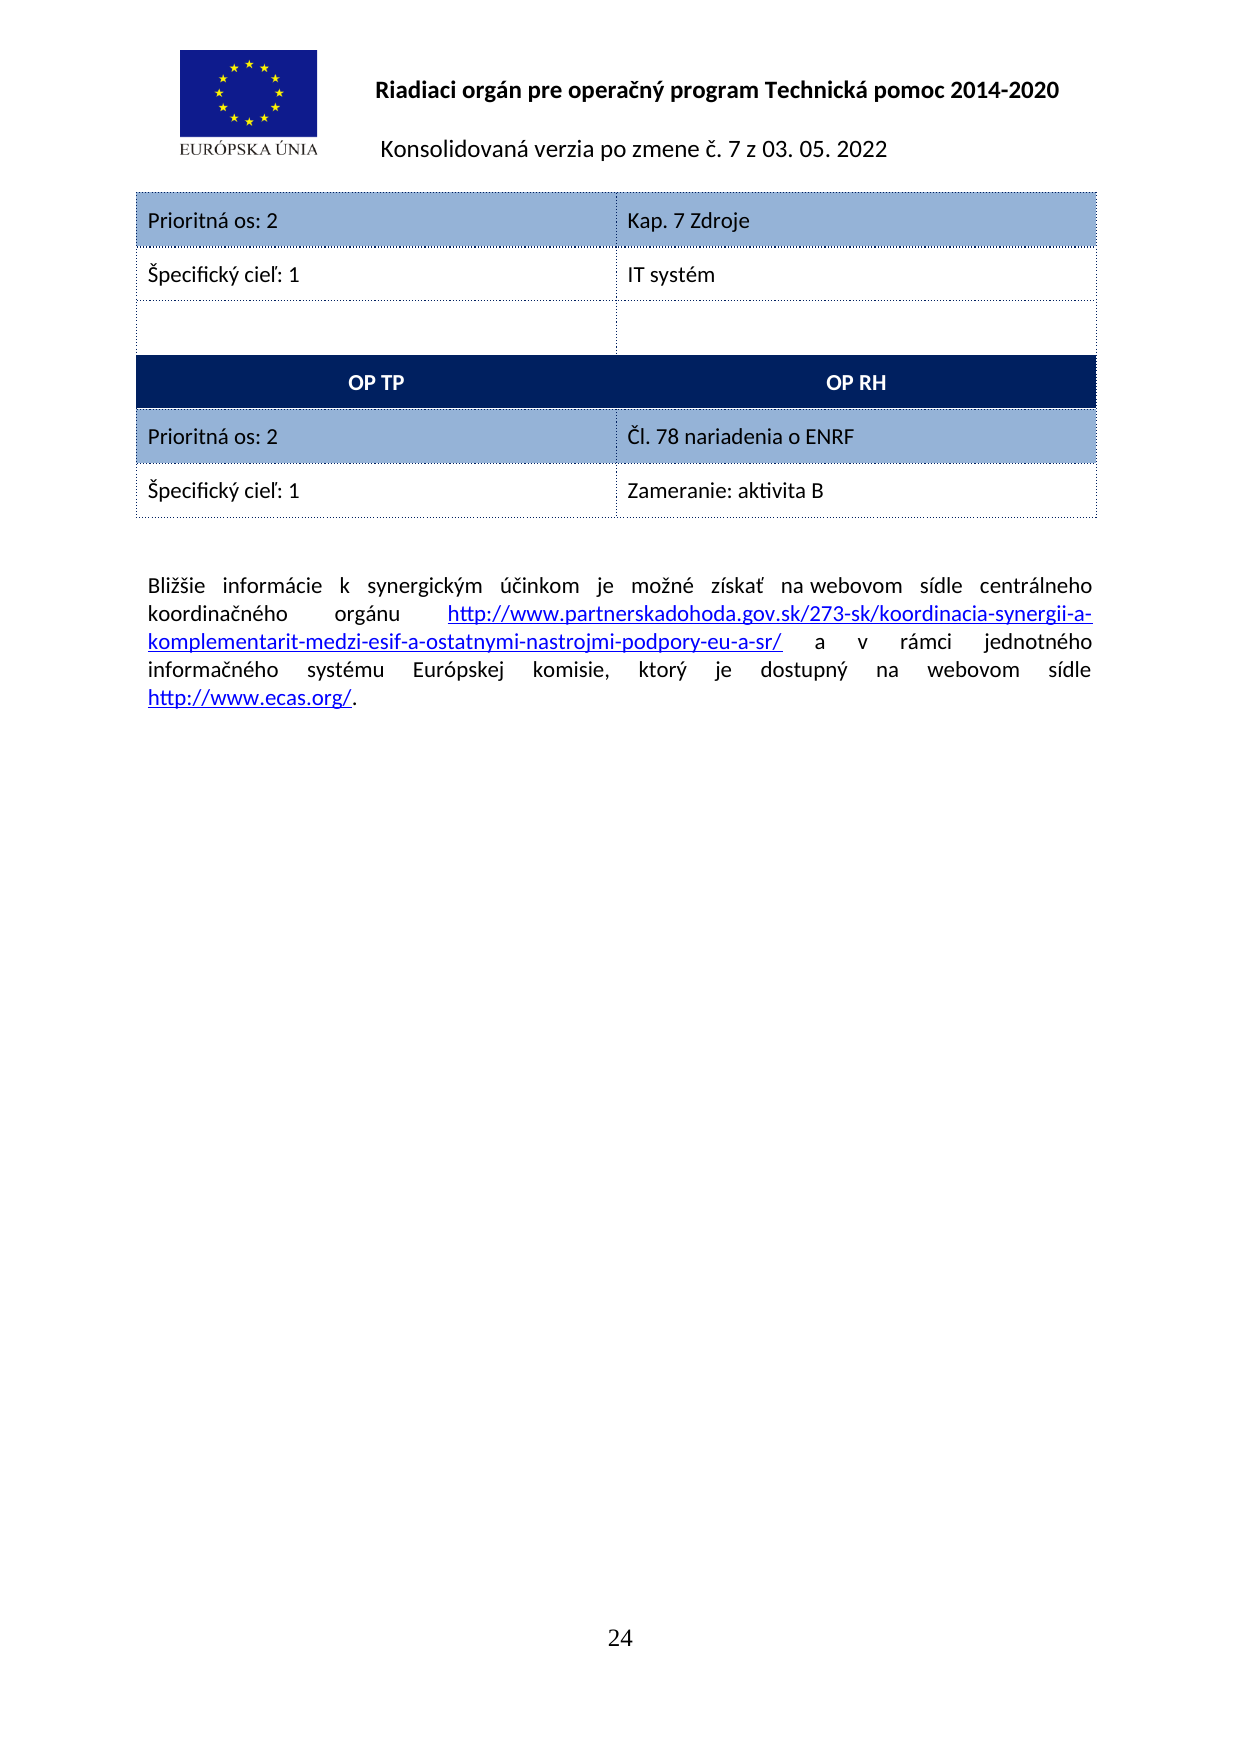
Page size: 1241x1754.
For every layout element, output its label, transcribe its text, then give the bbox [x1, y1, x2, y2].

table_cell Kap. 7 Zdroje [616, 192, 1096, 246]
picture [179, 50, 318, 155]
table_cell [136, 300, 616, 354]
table_cell Zameranie: aktivita B [616, 463, 1096, 517]
table_cell Čl. 78 nariadenia o ENRF [616, 409, 1096, 463]
table_cell [616, 300, 1096, 354]
table_cell OP TP [136, 355, 616, 408]
table_cell Špecifický cieľ: 1 [136, 246, 616, 300]
text Bližšie informácie k synergickým účinkom je možné získať na webovom sídle centrálneho koordinačného orgánu http://www.partnerskadohoda.gov.sk/273-sk/koordinacia-synergii-a-komplementarit-medzi-esif-a-ostatnymi-nastrojmi-podpory-eu-a-sr/ a v rámci jednotného informačného systému Európskej komisie, ktorý je dostupný na webovom sídle http://www.ecas.org/. [148, 571, 1093, 711]
table_cell Špecifický cieľ: 1 [136, 463, 616, 517]
table_cell OP RH [616, 355, 1096, 408]
table_cell Prioritná os: 2 [136, 192, 616, 246]
table_cell IT systém [616, 246, 1096, 300]
table_cell Prioritná os: 2 [136, 409, 616, 463]
